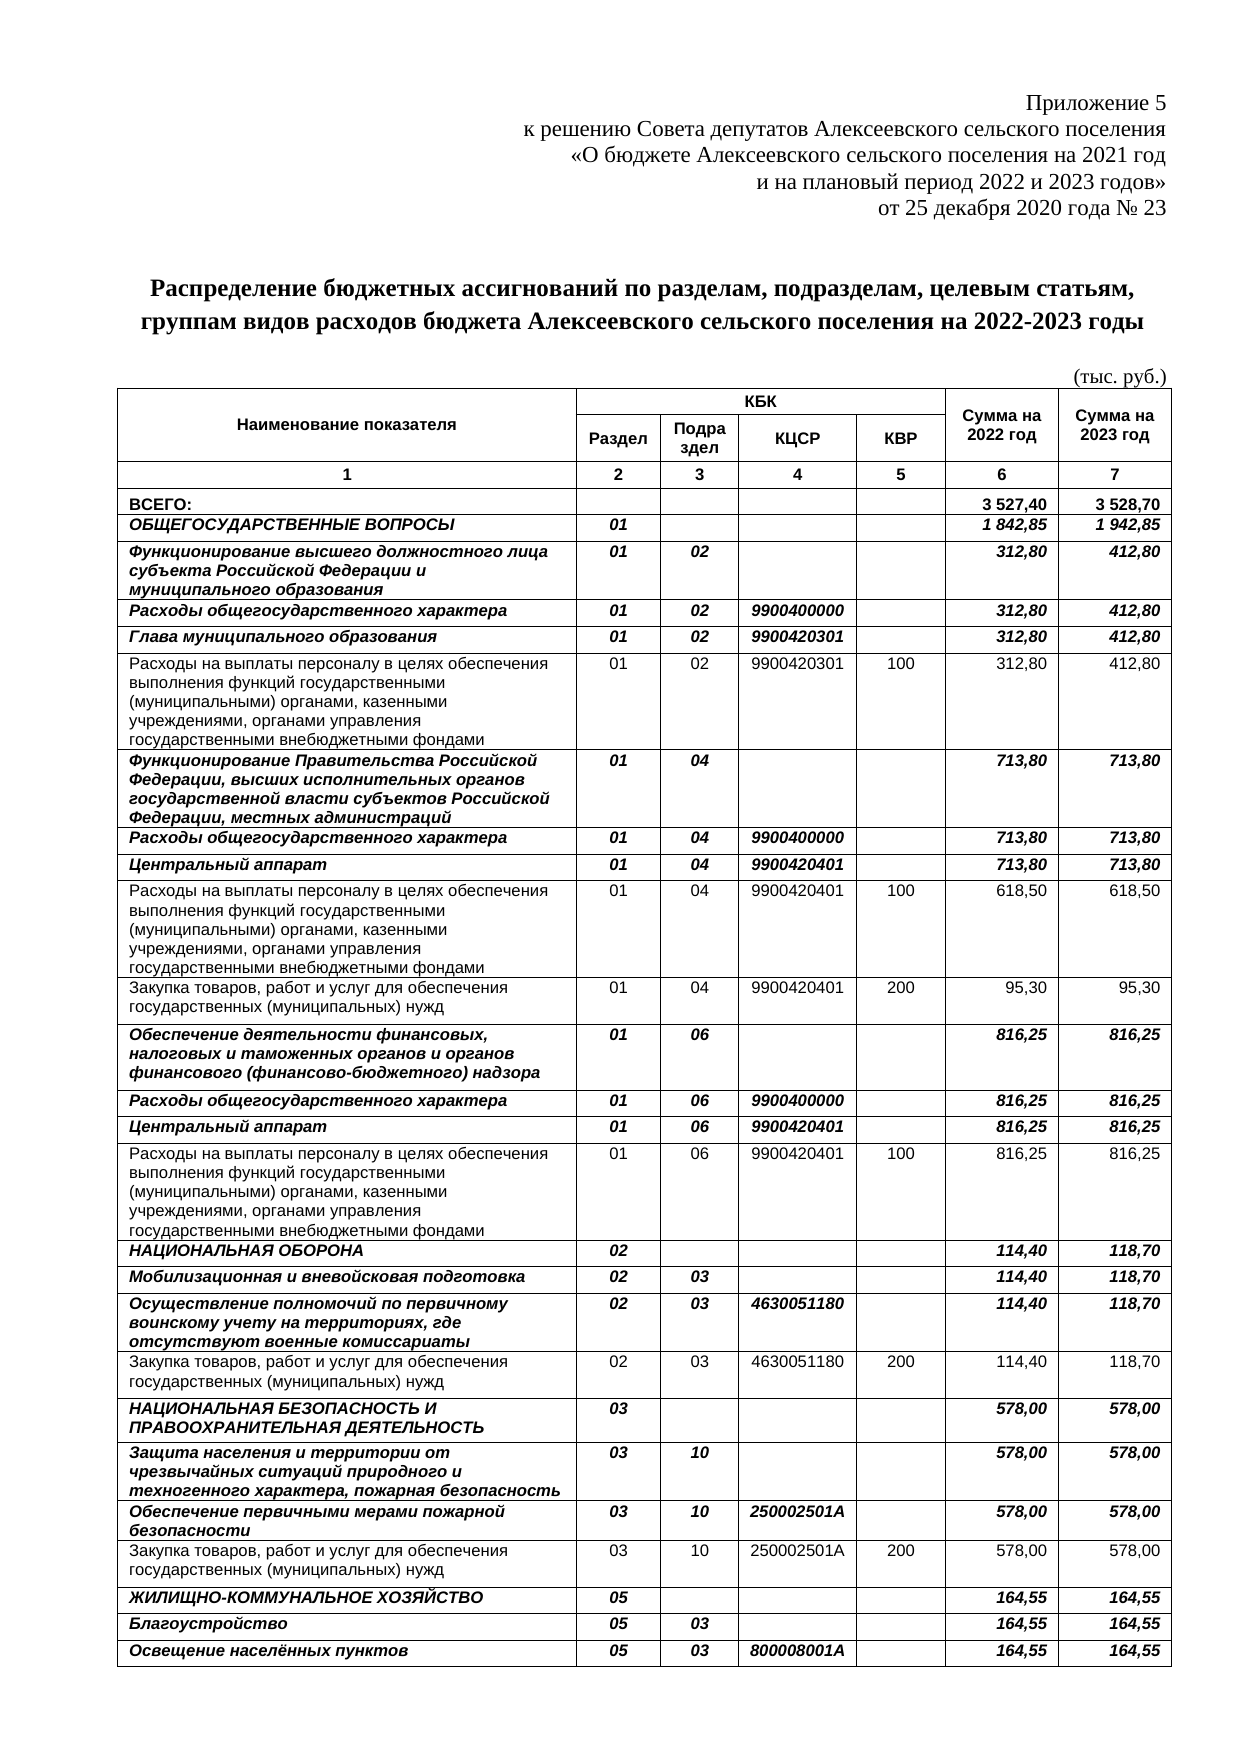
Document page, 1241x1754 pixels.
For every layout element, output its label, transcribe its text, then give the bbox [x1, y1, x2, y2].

table_cell 164,55 [946, 1641, 1058, 1666]
table_cell 1 942,85 [1059, 515, 1171, 541]
table_cell 118,70 [1059, 1352, 1171, 1398]
table_cell 578,00 [946, 1443, 1058, 1500]
table_cell Освещение населённых пунктов [118, 1641, 576, 1666]
table_cell Расходы общегосударственного характера [118, 1091, 576, 1116]
table_cell 03 [577, 1541, 660, 1587]
table_cell 3 [661, 462, 738, 488]
table_cell 312,80 [946, 654, 1058, 749]
table_cell 9900400000 [739, 828, 856, 853]
table_cell 578,00 [1059, 1443, 1171, 1500]
table_cell 200 [857, 1541, 945, 1587]
table_cell 02 [577, 1352, 660, 1398]
table_cell 02 [577, 1294, 660, 1351]
table_cell 250002501А [739, 1541, 856, 1587]
table_cell 7 [1059, 462, 1171, 488]
table_cell 02 [661, 542, 738, 599]
table_cell 412,80 [1059, 654, 1171, 749]
table_cell 164,55 [946, 1614, 1058, 1640]
table_cell 6 [946, 462, 1058, 488]
table_cell 04 [661, 750, 738, 827]
table_cell [857, 750, 945, 827]
table_cell [739, 1399, 856, 1442]
table_cell 713,80 [946, 828, 1058, 853]
table_cell КВР [857, 415, 945, 461]
table_cell Расходы общегосударственного характера [118, 600, 576, 626]
table_cell 200 [857, 1352, 945, 1398]
table_cell 114,40 [946, 1267, 1058, 1293]
table_cell [739, 1241, 856, 1266]
table_cell 03 [577, 1443, 660, 1500]
table_cell [661, 515, 738, 541]
table_cell 1 [118, 462, 576, 488]
table_cell 578,00 [946, 1541, 1058, 1587]
text Распределение бюджетных ассигнований по разделам, подразделам, целевым статьям, группам видов расходов бюджета Алексеевского сельского поселения на 2022-2023 годы [118, 273, 1167, 335]
table_cell 618,50 [1059, 881, 1171, 977]
table_header Сумма на 2023 год [1059, 389, 1171, 461]
table_cell 114,40 [946, 1352, 1058, 1398]
table_cell 01 [577, 1091, 660, 1116]
table_cell 01 [577, 750, 660, 827]
table_cell 04 [661, 855, 738, 880]
table_cell [661, 1399, 738, 1442]
table_cell Закупка товаров, работ и услуг для обеспечения государственных (муниципальных) нужд [118, 978, 576, 1024]
table_cell 01 [577, 978, 660, 1024]
table_cell 618,50 [946, 881, 1058, 977]
table_cell 04 [661, 881, 738, 977]
table_cell 250002501А [739, 1501, 856, 1540]
table_cell 5 [857, 462, 945, 488]
table_cell Осуществление полномочий по первичному воинскому учету на территориях, где отсутствуют военные комиссариаты [118, 1294, 576, 1351]
table_cell 01 [577, 542, 660, 599]
text от 25 декабря 2020 года № 23 [118, 194, 1167, 220]
table_cell 3 528,70 [1059, 489, 1171, 514]
table_cell 01 [577, 855, 660, 880]
table_cell 816,25 [1059, 1144, 1171, 1239]
table_cell 412,80 [1059, 542, 1171, 599]
table_cell 9900400000 [739, 600, 856, 626]
text (тыс. руб.) [118, 363, 1167, 388]
table_cell 578,00 [946, 1501, 1058, 1540]
table_cell [857, 1267, 945, 1293]
table_cell Мобилизационная и вневойсковая подготовка [118, 1267, 576, 1293]
table_cell 114,40 [946, 1241, 1058, 1266]
table_cell Подраздел [661, 415, 738, 461]
table_cell 312,80 [946, 627, 1058, 652]
table_cell 06 [661, 1091, 738, 1116]
table_cell 01 [577, 515, 660, 541]
table_cell [857, 489, 945, 514]
table_cell 05 [577, 1641, 660, 1666]
table_cell 01 [577, 1117, 660, 1143]
table_cell 164,55 [946, 1588, 1058, 1613]
table_cell [857, 1294, 945, 1351]
table_cell Функционирование Правительства Российской Федерации, высших исполнительных органов государственной власти субъектов Российской Федерации, местных администраций [118, 750, 576, 827]
table_cell 04 [661, 828, 738, 853]
table_cell Обеспечение деятельности финансовых, налоговых и таможенных органов и органов финансового (финансово-бюджетного) надзора [118, 1025, 576, 1089]
table_cell 9900420401 [739, 1117, 856, 1143]
table_cell [857, 1443, 945, 1500]
table_cell 118,70 [1059, 1267, 1171, 1293]
table_cell [661, 1241, 738, 1266]
table_cell [661, 489, 738, 514]
table_cell [857, 1241, 945, 1266]
table_cell 3 527,40 [946, 489, 1058, 514]
table_cell 412,80 [1059, 627, 1171, 652]
table_cell 9900400000 [739, 1091, 856, 1116]
table_cell Закупка товаров, работ и услуг для обеспечения государственных (муниципальных) нужд [118, 1352, 576, 1398]
table_cell 816,25 [1059, 1117, 1171, 1143]
table_cell 4 [739, 462, 856, 488]
table_cell 578,00 [1059, 1399, 1171, 1442]
table_cell 01 [577, 881, 660, 977]
table_cell 03 [577, 1399, 660, 1442]
table_cell 816,25 [946, 1117, 1058, 1143]
table_cell 9900420301 [739, 654, 856, 749]
table_cell 816,25 [1059, 1091, 1171, 1116]
table_cell 01 [577, 1025, 660, 1089]
table_cell [857, 1641, 945, 1666]
table_cell Центральный аппарат [118, 1117, 576, 1143]
table_cell 713,80 [946, 750, 1058, 827]
table_cell 03 [661, 1294, 738, 1351]
table_cell [857, 1614, 945, 1640]
table_cell 9900420401 [739, 881, 856, 977]
table_cell 164,55 [1059, 1614, 1171, 1640]
table_cell [857, 627, 945, 652]
table_cell 578,00 [1059, 1501, 1171, 1540]
table_cell 95,30 [946, 978, 1058, 1024]
table_cell 03 [661, 1352, 738, 1398]
table_cell [739, 750, 856, 827]
table_cell 04 [661, 978, 738, 1024]
table_cell Центральный аппарат [118, 855, 576, 880]
table_cell [857, 1501, 945, 1540]
table_cell Раздел [577, 415, 660, 461]
table_cell 4630051180 [739, 1352, 856, 1398]
table_cell 412,80 [1059, 600, 1171, 626]
table_cell 01 [577, 600, 660, 626]
table_cell Защита населения и территории от чрезвычайных ситуаций природного и техногенного характера, пожарная безопасность [118, 1443, 576, 1500]
table_cell [857, 600, 945, 626]
table_cell 95,30 [1059, 978, 1171, 1024]
table_cell 9900420401 [739, 978, 856, 1024]
table_cell 03 [661, 1267, 738, 1293]
table_cell 100 [857, 654, 945, 749]
table_cell 10 [661, 1501, 738, 1540]
table_cell 10 [661, 1443, 738, 1500]
table_cell 05 [577, 1614, 660, 1640]
table_cell Функционирование высшего должностного лица субъекта Российской Федерации и муниципального образования [118, 542, 576, 599]
table_cell [739, 489, 856, 514]
text к решению Совета депутатов Алексеевского сельского поселения [118, 115, 1167, 141]
table_cell 02 [577, 1267, 660, 1293]
table_cell 4630051180 [739, 1294, 856, 1351]
table_cell 816,25 [946, 1091, 1058, 1116]
table_cell ОБЩЕГОСУДАРСТВЕННЫЕ ВОПРОСЫ [118, 515, 576, 541]
table_cell 01 [577, 654, 660, 749]
table_cell [739, 1025, 856, 1089]
table_cell 10 [661, 1541, 738, 1587]
table_cell ЖИЛИЩНО-КОММУНАЛЬНОЕ ХОЗЯЙСТВО [118, 1588, 576, 1613]
table_cell 164,55 [1059, 1641, 1171, 1666]
table_cell 02 [661, 654, 738, 749]
table_cell 03 [661, 1614, 738, 1640]
table_cell НАЦИОНАЛЬНАЯ ОБОРОНА [118, 1241, 576, 1266]
table_cell [739, 1443, 856, 1500]
table_cell 06 [661, 1025, 738, 1089]
table_cell НАЦИОНАЛЬНАЯ БЕЗОПАСНОСТЬ И ПРАВООХРАНИТЕЛЬНАЯ ДЕЯТЕЛЬНОСТЬ [118, 1399, 576, 1442]
table_cell 800008001А [739, 1641, 856, 1666]
table_cell 03 [577, 1501, 660, 1540]
table_cell 312,80 [946, 600, 1058, 626]
table_cell [857, 855, 945, 880]
table_cell ВСЕГО: [118, 489, 576, 514]
table_cell 118,70 [1059, 1241, 1171, 1266]
table_header КБК [577, 389, 945, 414]
table_cell 2 [577, 462, 660, 488]
table_cell [739, 1614, 856, 1640]
table_cell [577, 489, 660, 514]
table_cell 118,70 [1059, 1294, 1171, 1351]
text Приложение 5 [118, 89, 1167, 115]
table_cell [857, 515, 945, 541]
table_cell [857, 542, 945, 599]
table_cell [739, 1588, 856, 1613]
table_cell КЦСР [739, 415, 856, 461]
table_cell [857, 1025, 945, 1089]
table_cell 200 [857, 978, 945, 1024]
table_cell Благоустройство [118, 1614, 576, 1640]
table_cell 713,80 [946, 855, 1058, 880]
table_cell [857, 1399, 945, 1442]
table_cell 02 [661, 627, 738, 652]
table_cell 713,80 [1059, 855, 1171, 880]
table_cell 05 [577, 1588, 660, 1613]
table_cell 164,55 [1059, 1588, 1171, 1613]
table_cell Глава муниципального образования [118, 627, 576, 652]
table_cell 01 [577, 627, 660, 652]
table_cell 06 [661, 1117, 738, 1143]
table_cell [857, 828, 945, 853]
table_cell 02 [661, 600, 738, 626]
table_cell 816,25 [946, 1144, 1058, 1239]
table_cell 713,80 [1059, 750, 1171, 827]
table_cell 9900420401 [739, 855, 856, 880]
table_cell 9900420401 [739, 1144, 856, 1239]
table_cell 816,25 [946, 1025, 1058, 1089]
table_cell [857, 1117, 945, 1143]
text и на плановый период 2022 и 2023 годов» [118, 168, 1167, 194]
table_header Наименование показателя [118, 389, 576, 461]
table_cell [661, 1588, 738, 1613]
table_cell 816,25 [1059, 1025, 1171, 1089]
table_cell 03 [661, 1641, 738, 1666]
table_cell [857, 1588, 945, 1613]
table_cell [739, 515, 856, 541]
table_cell Расходы общегосударственного характера [118, 828, 576, 853]
table_cell [857, 1091, 945, 1116]
table_cell 1 842,85 [946, 515, 1058, 541]
table_cell 312,80 [946, 542, 1058, 599]
table_cell 114,40 [946, 1294, 1058, 1351]
table_cell 9900420301 [739, 627, 856, 652]
table_cell 578,00 [1059, 1541, 1171, 1587]
table_header Сумма на 2022 год [946, 389, 1058, 461]
table_cell Обеспечение первичными мерами пожарной безопасности [118, 1501, 576, 1540]
table_cell 578,00 [946, 1399, 1058, 1442]
table_cell 01 [577, 1144, 660, 1239]
table_cell 02 [577, 1241, 660, 1266]
table_cell 06 [661, 1144, 738, 1239]
table_cell 100 [857, 1144, 945, 1239]
text «О бюджете Алексеевского сельского поселения на 2021 год [118, 141, 1167, 168]
table_cell [739, 542, 856, 599]
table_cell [118, 1541, 576, 1587]
table_cell 713,80 [1059, 828, 1171, 853]
table_cell 01 [577, 828, 660, 853]
table_cell 100 [857, 881, 945, 977]
table_cell [739, 1267, 856, 1293]
